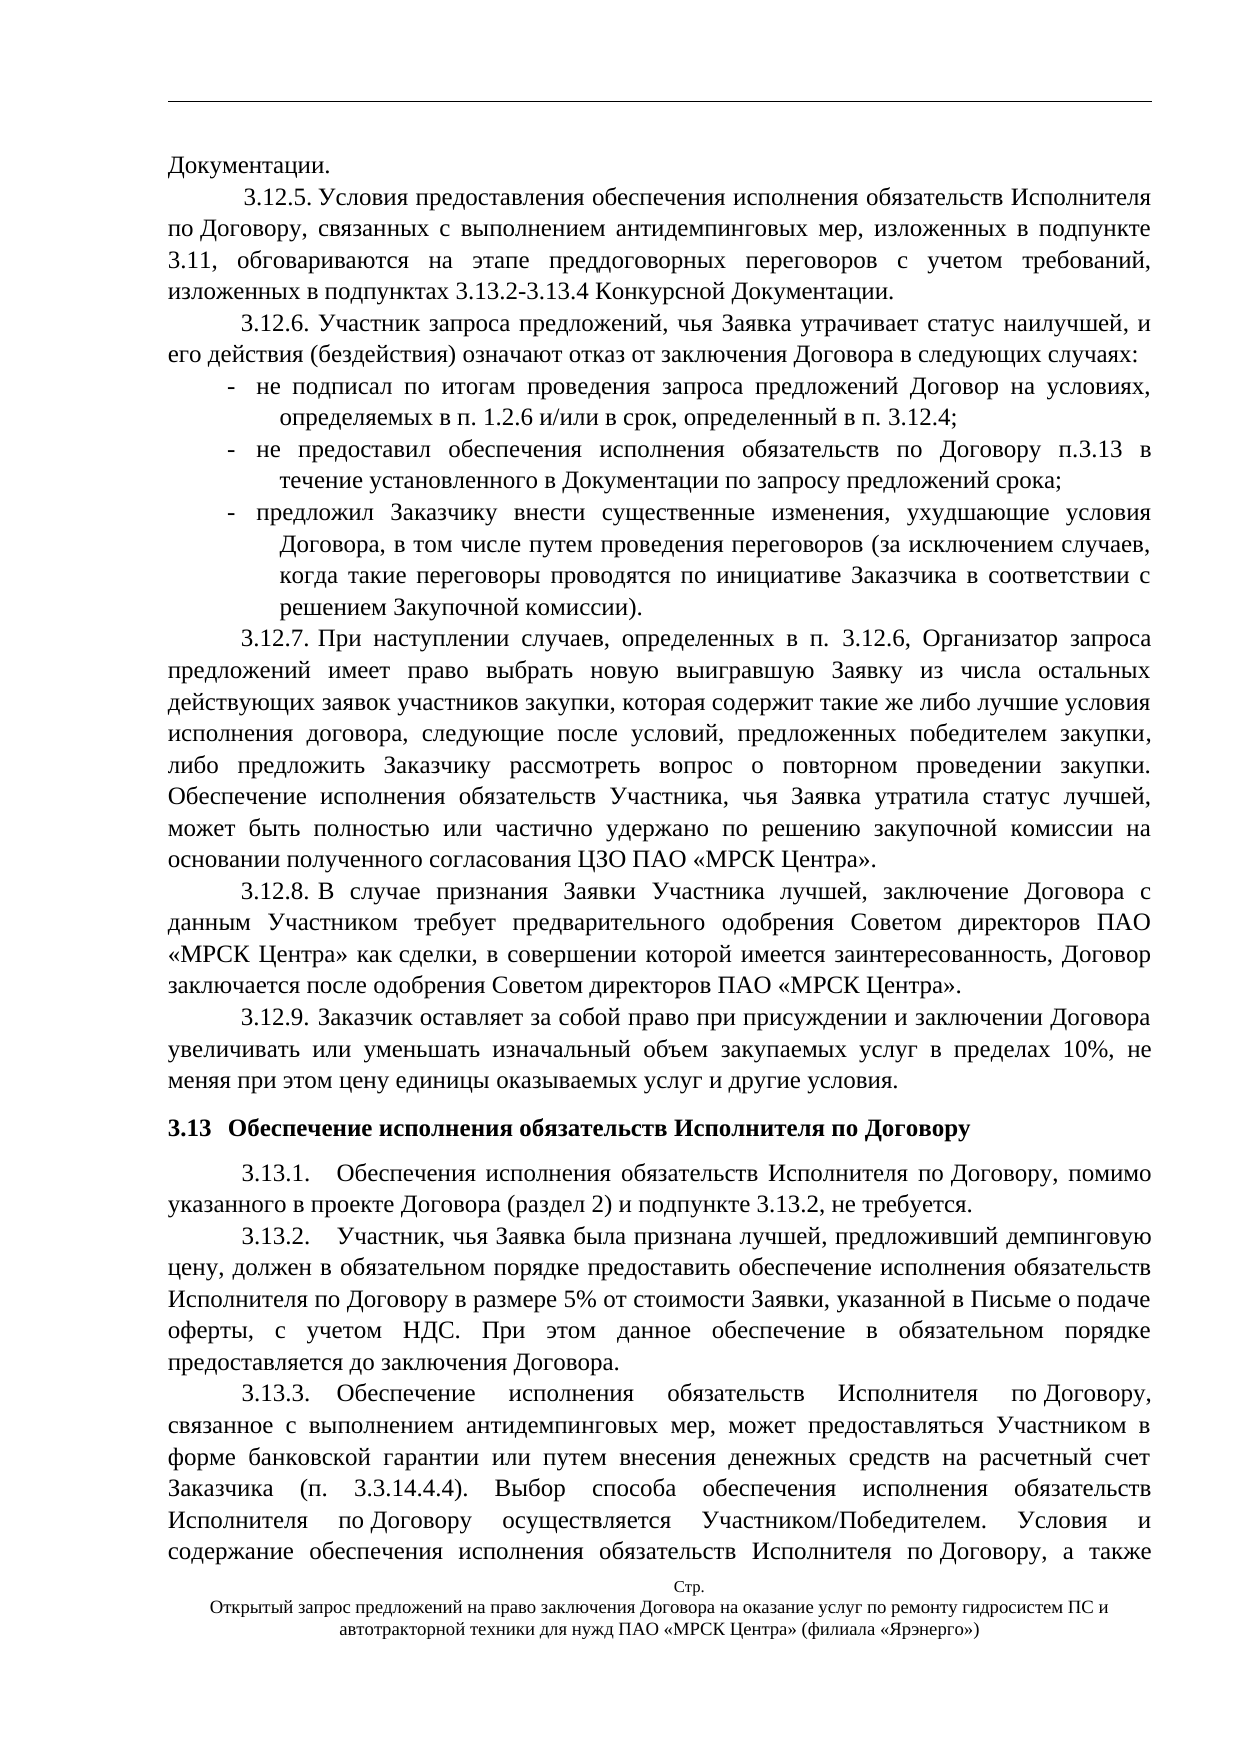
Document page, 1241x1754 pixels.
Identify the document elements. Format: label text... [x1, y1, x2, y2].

list Обеспечения исполнения обязательств Исполнителя по Договору, помимо указанного в проекте Договора (раздел 2) и подпункте 3.13.2, не требуется. [168, 1158, 1152, 1218]
list Заказчик оставляет за собой право при присуждении и заключении Договора увеличивать или уменьшать изначальный объем закупаемых услуг в пределах 10%, не меняя при этом цену единицы оказываемых услуг и другие условия. [168, 1002, 1152, 1094]
list предложил Заказчику внести существенные изменения, ухудшающие условия Договора, в том числе путем проведения переговоров (за исключением случаев, когда такие переговоры проводятся по инициативе Заказчика в соответствии с решением Закупочной комиссии). [227, 497, 1152, 621]
list В случае признания Заявки Участника лучшей, заключение Договора с данным Участником требует предварительного одобрения Советом директоров ПАО «МРСК Центра» как сделки, в совершении которой имеется заинтересованность, Договор заключается после одобрения Советом директоров ПАО «МРСК Центра». [168, 876, 1152, 999]
subtitle Обеспечение исполнения обязательств Исполнителя по Договору [168, 1113, 1152, 1142]
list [168, 1378, 1152, 1565]
list Условия предоставления обеспечения исполнения обязательств Исполнителя по Договору, связанных с выполнением антидемпинговых мер, изложенных в подпункте 3.11, обговариваются на этапе преддоговорных переговоров с учетом требований, изложенных в подпунктах 3.13.2-3.13.4 Конкурсной Документации. [168, 182, 1152, 305]
list не предоставил обеспечения исполнения обязательств по Договору п.3.13 в течение установленного в Документации по запросу предложений срока; [227, 434, 1152, 494]
list Участник запроса предложений, чья Заявка утрачивает статус наилучшей, и его действия (бездействия) означают отказ от заключения Договора в следующих случаях: [168, 308, 1152, 368]
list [168, 150, 1152, 179]
list Участник, чья Заявка была признана лучшей, предложивший демпинговую цену, должен в обязательном порядке предоставить обеспечение исполнения обязательств Исполнителя по Договору в размере 5% от стоимости Заявки, указанной в Письме о подаче оферты, с учетом НДС. При этом данное обеспечение в обязательном порядке предоставляется до заключения Договора. [168, 1221, 1152, 1376]
list не подписал по итогам проведения запроса предложений Договор на условиях, определяемых в п. 1.2.6 и/или в срок, определенный в п. 3.12.4; [227, 371, 1152, 431]
list При наступлении случаев, определенных в п. 3.12.6, Организатор запроса предложений имеет право выбрать новую выигравшую Заявку из числа остальных действующих заявок участников закупки, которая содержит такие же либо лучшие условия исполнения договора, следующие после условий, предложенных победителем закупки, либо предложить Заказчику рассмотреть вопрос о повторном проведении закупки. Обеспечение исполнения обязательств Участника, чья Заявка утратила статус лучшей, может быть полностью или частично удержано по решению закупочной комиссии на основании полученного согласования ЦЗО ПАО «МРСК Центра». [168, 623, 1152, 873]
